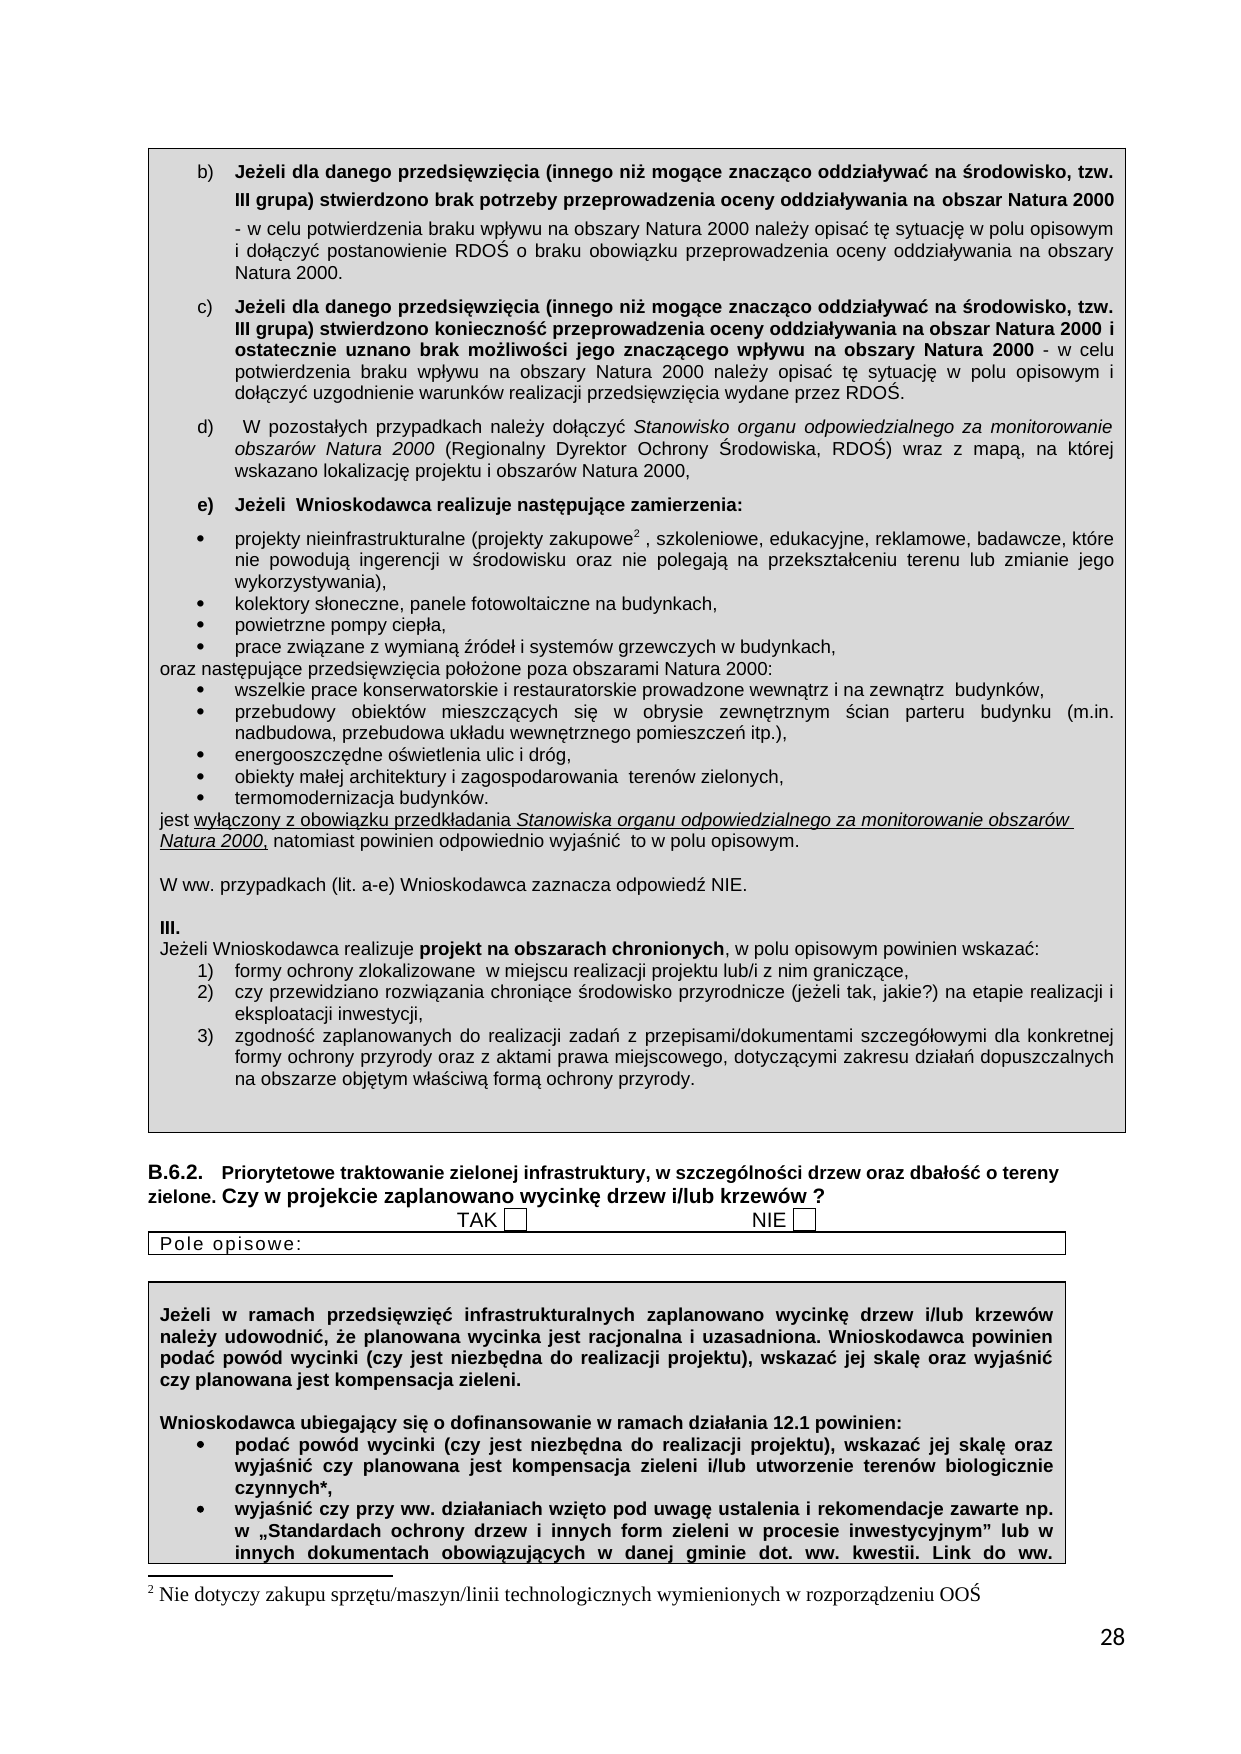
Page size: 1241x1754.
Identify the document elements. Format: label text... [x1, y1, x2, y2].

table_header Pole opisowe: [149, 1233, 1065, 1254]
text TAK NIE [148, 1207, 1125, 1231]
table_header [149, 1283, 1065, 1563]
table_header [149, 149, 1125, 1132]
text B.6.2. Priorytetowe traktowanie zielonej infrastruktury, w szczególności drzew oraz dbałość o tereny zielone. Czy w projekcie zaplanowano wycinkę drzew i/lub krzewów ? [148, 1159, 1125, 1207]
